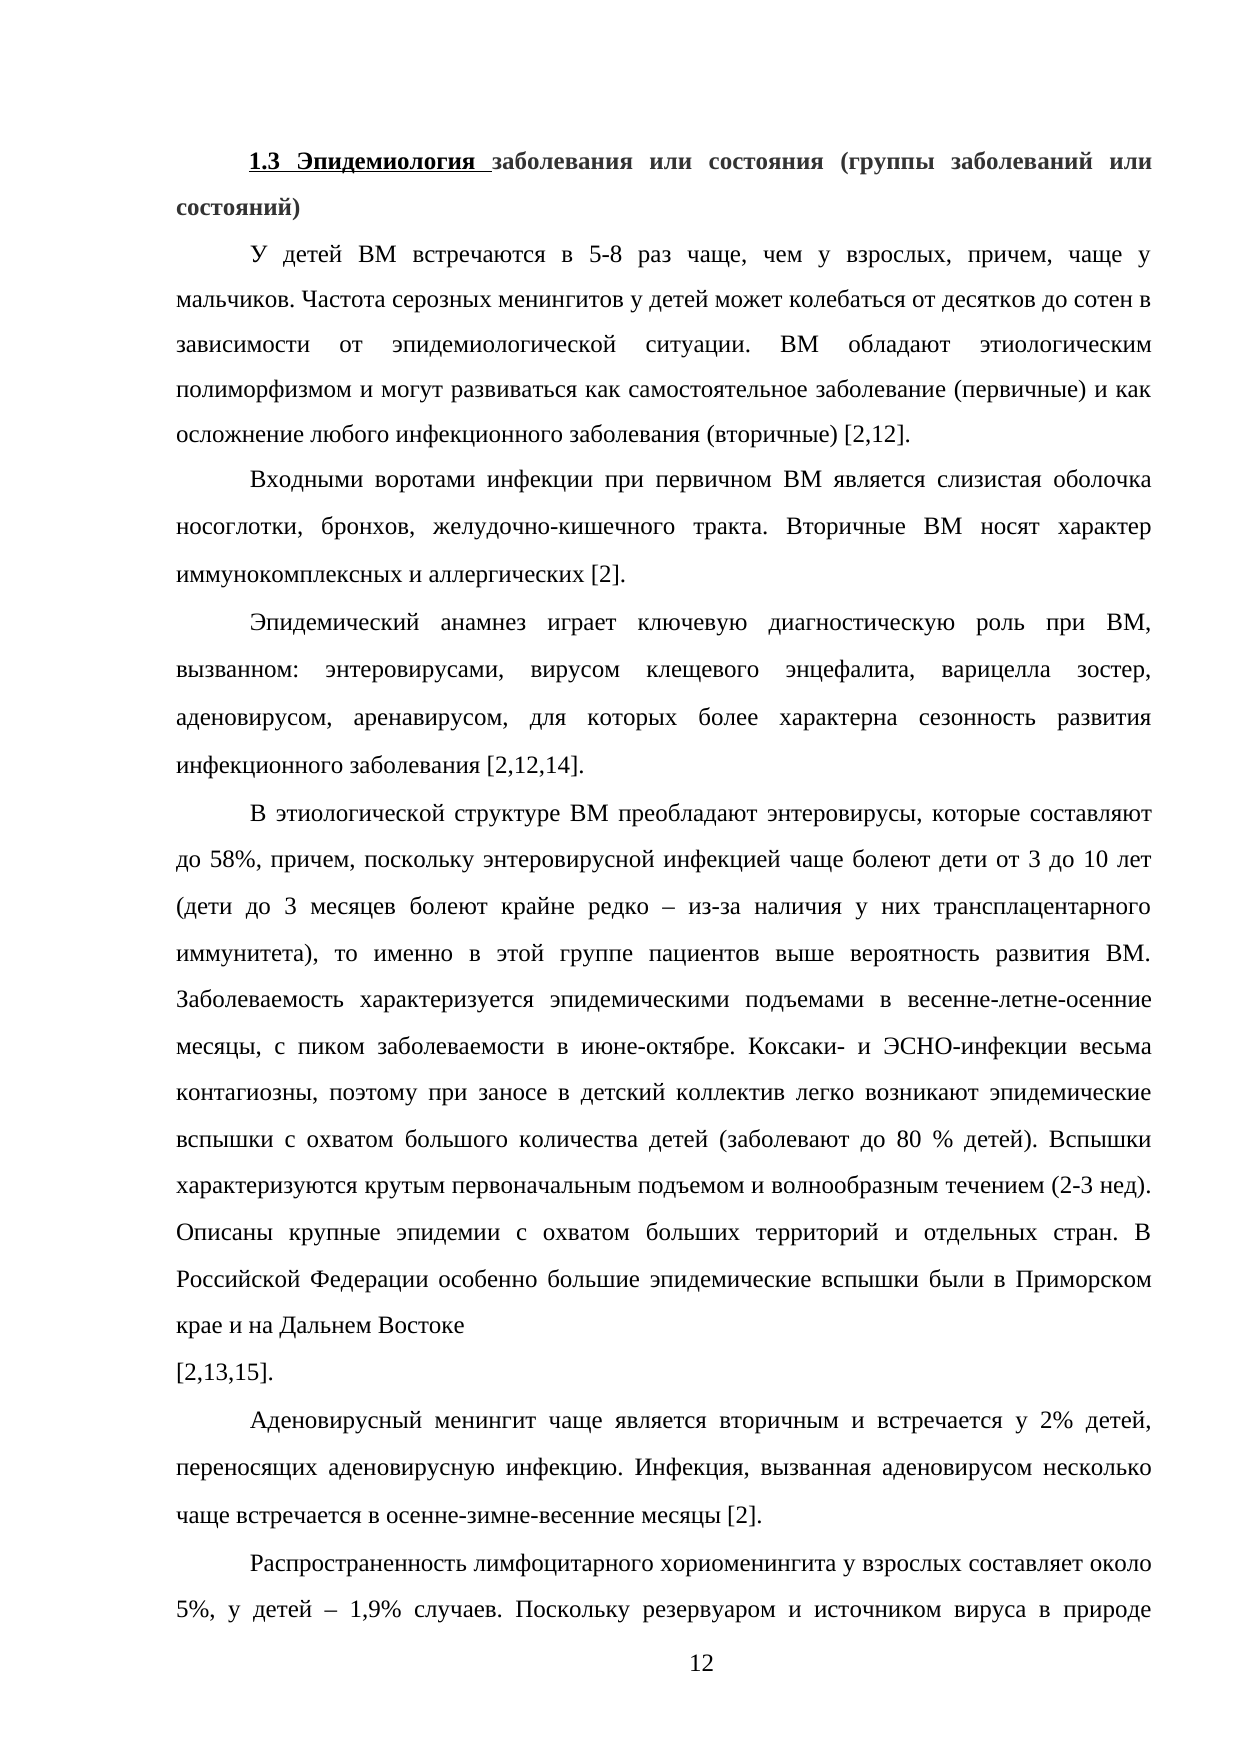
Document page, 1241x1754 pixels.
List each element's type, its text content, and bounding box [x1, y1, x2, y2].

text Эпидемический анамнез играет ключевую диагностическую роль при ВМ, вызванном: энтеровирусами, вирусом клещевого энцефалита, варицелла зостер, аденовирусом, аренавирусом, для которых более характерна сезонность развития инфекционного заболевания [2,12,14]. [176, 607, 1152, 778]
text Аденовирусный менингит чаще является вторичным и встречается у 2% детей, переносящих аденовирусную инфекцию. Инфекция, вызванная аденовирусом несколько чаще встречается в осенне-зимне-весенние месяцы [2]. [176, 1405, 1152, 1528]
subtitle 1.3 Эпидемиология заболевания или состояния (группы заболеваний или состояний) [176, 146, 1153, 221]
text У детей ВМ встречаются в 5-8 раз чаще, чем у взрослых, причем, чаще у мальчиков. Частота серозных менингитов у детей может колебаться от десятков до сотен в зависимости от эпидемиологической ситуации. ВМ обладают этиологическим полиморфизмом и могут развиваться как самостоятельное заболевание (первичные) и как осложнение любого инфекционного заболевания (вторичные) [2,12]. [176, 239, 1152, 447]
text Входными воротами инфекции при первичном ВМ является слизистая оболочка носоглотки, бронхов, желудочно-кишечного тракта. Вторичные ВМ носят характер иммунокомплексных и аллергических [2]. [176, 464, 1152, 587]
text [176, 1548, 1152, 1623]
text [2,13,15]. [176, 1357, 1152, 1386]
text В этиологической структуре ВМ преобладают энтеровирусы, которые составляют до 58%, причем, поскольку энтеровирусной инфекцией чаще болеют дети от 3 до 10 лет (дети до 3 месяцев болеют крайне редко – из-за наличия у них трансплацентарного иммунитета), то именно в этой группе пациентов выше вероятность развития ВМ. Заболеваемость характеризуется эпидемическими подъемами в весенне-летне-осенние месяцы, с пиком заболеваемости в июне-октябре. Коксаки- и ЭСНО-инфекции весьма контагиозны, поэтому при заносе в детский коллектив легко возникают эпидемические вспышки с охватом большого количества детей (заболевают до 80 % детей). Вспышки характеризуются крутым первоначальным подъемом и волнообразным течением (2-3 нед). Описаны крупные эпидемии с охватом больших территорий и отдельных стран. В Российской Федерации особенно большие эпидемические вспышки были в Приморском крае и на Дальнем Востоке [176, 798, 1152, 1339]
